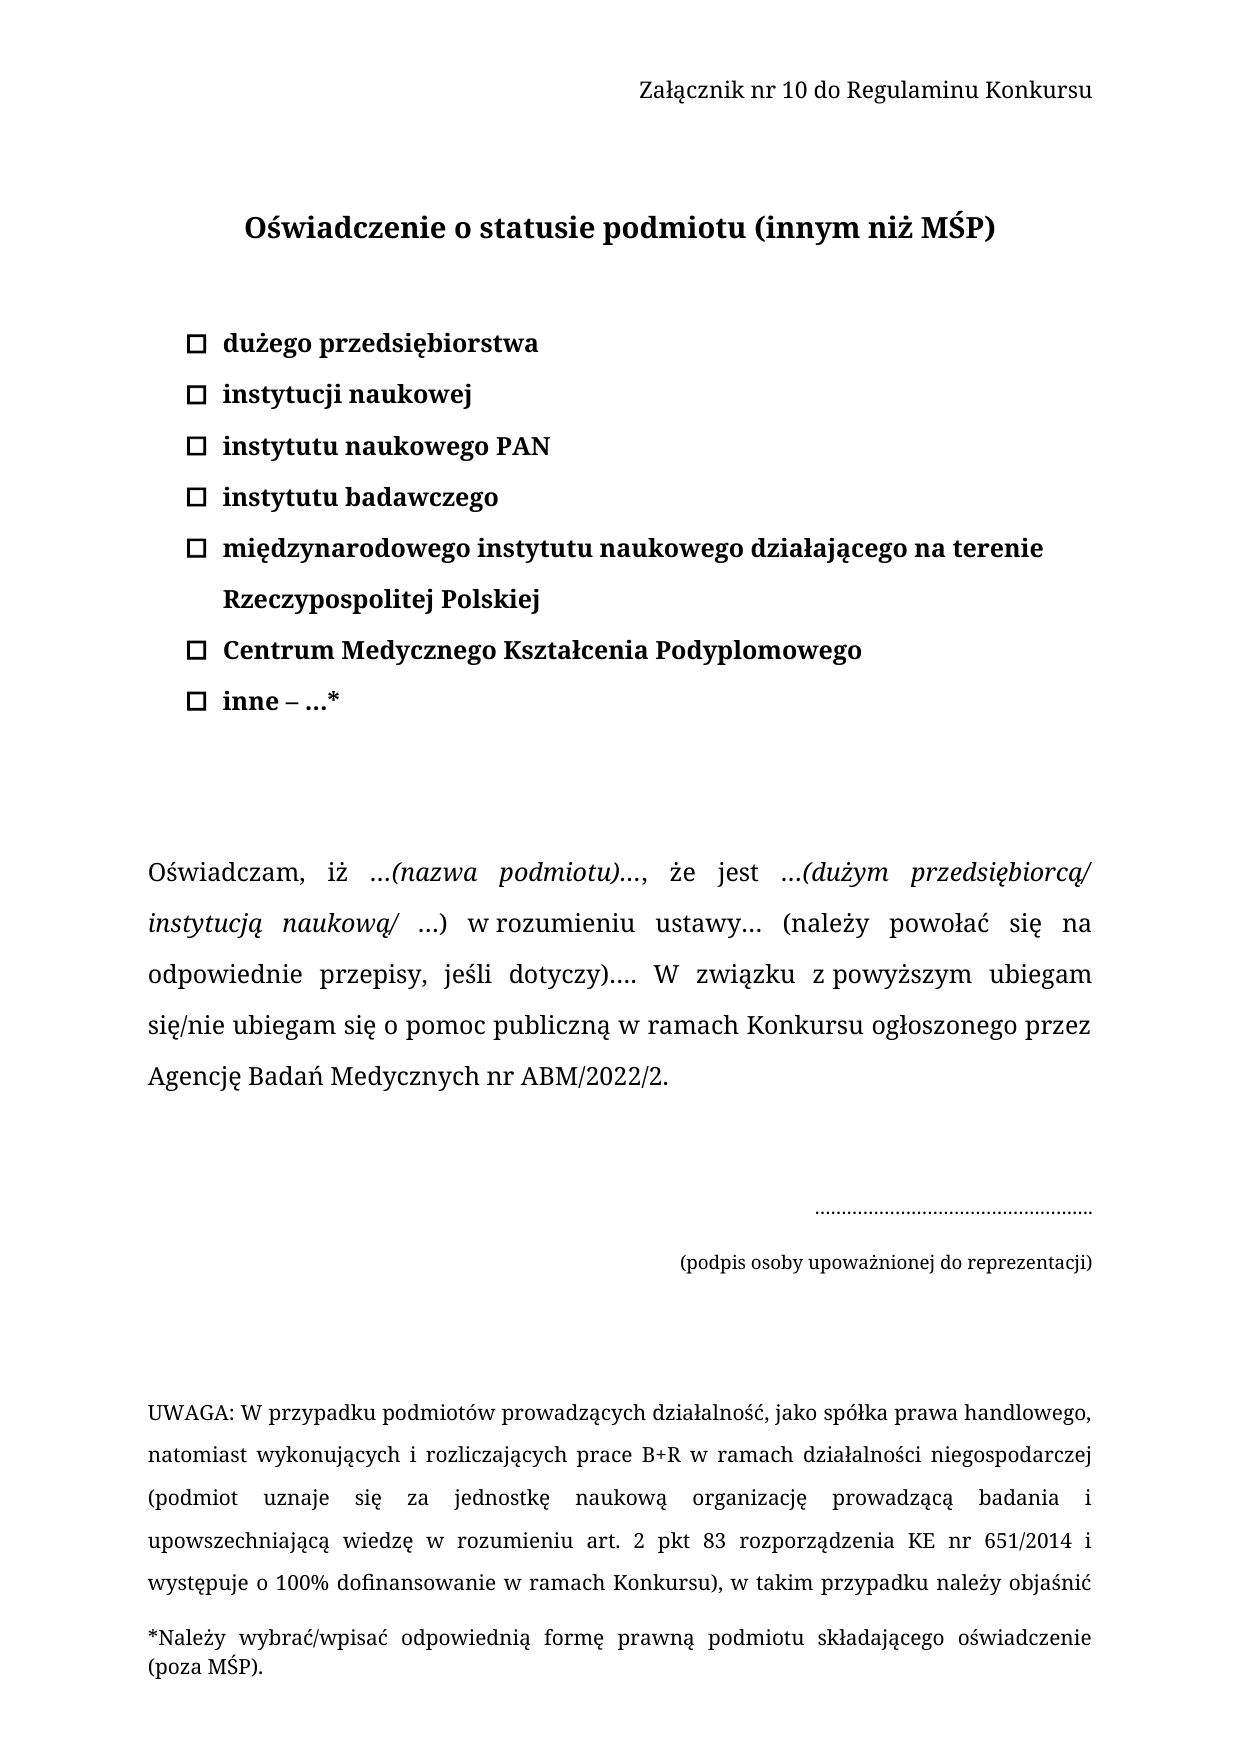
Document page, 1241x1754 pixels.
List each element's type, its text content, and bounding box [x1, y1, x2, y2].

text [148, 1398, 1093, 1597]
text (podpis osoby upoważnionej do reprezentacji) [590, 1249, 1093, 1275]
list Centrum Medycznego Kształcenia Podyplomowego [185, 632, 1093, 666]
list instytutu naukowego PAN [185, 428, 1093, 462]
list instytutu badawczego [185, 479, 1093, 513]
text Oświadczenie o statusie podmiotu (innym niż MŚP) [148, 207, 1093, 247]
list dużego przedsiębiorstwa [185, 326, 1093, 360]
text Oświadczam, iż …(nazwa podmiotu)…, że jest …(dużym przedsiębiorcą/ instytucją naukową/ …) w rozumieniu ustawy… (należy powołać się na odpowiednie przepisy, jeśli dotyczy)…. W związku z powyższym ubiegam się/nie ubiegam się o pomoc publiczną w ramach Konkursu ogłoszonego przez Agencję Badań Medycznych nr ABM/2022/2. [148, 855, 1093, 1093]
list instytucji naukowej [185, 377, 1093, 411]
text ……………………………………………. [590, 1194, 1093, 1220]
list inne – …* [185, 683, 1093, 717]
list międzynarodowego instytutu naukowego działającego na terenie Rzeczypospolitej Polskiej [185, 530, 1093, 615]
